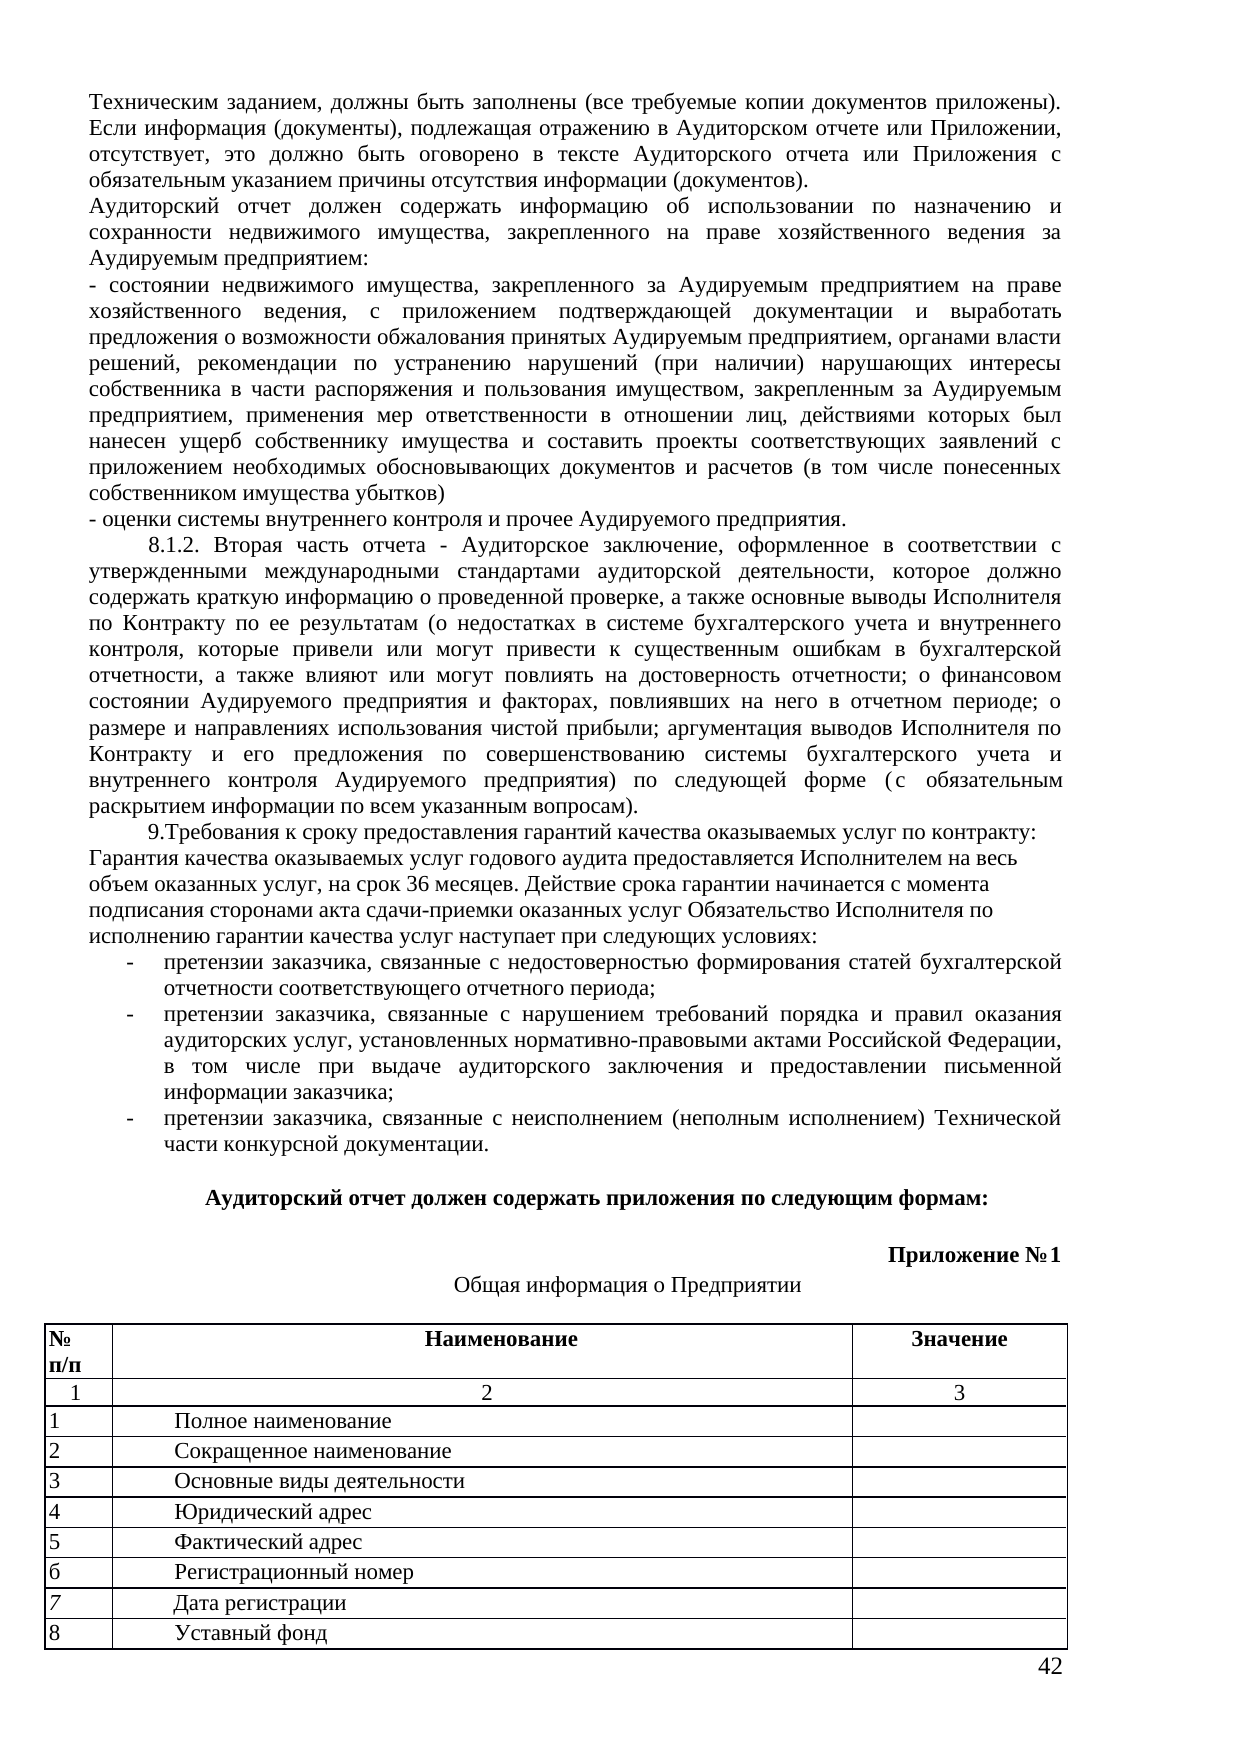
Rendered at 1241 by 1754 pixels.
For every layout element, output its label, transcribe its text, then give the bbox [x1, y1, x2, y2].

table_cell б [46, 1558, 112, 1587]
table_cell Дата регистрации [113, 1589, 852, 1617]
list претензии заказчика, связанные с недостоверностью формирования статей бухгалтерской отчетности соответствующего отчетного периода; [126, 948, 1063, 1001]
table_cell 2 [46, 1437, 112, 1466]
table_cell Уставный фонд [113, 1619, 852, 1648]
table_cell [853, 1466, 1067, 1496]
table_cell [853, 1436, 1067, 1466]
text Общая информация о Предприятии [454, 1271, 1063, 1297]
table_cell 3 [46, 1468, 112, 1496]
text - состоянии недвижимого имущества, закрепленного за Аудируемым предприятием на праве хозяйственного ведения, с приложением подтверждающей документации и выработать предложения о возможности обжалования принятых Аудируемым предприятием, органами власти решений, рекомендации по устранению нарушений (при наличии) нарушающих интересы собственника в части распоряжения и пользования имуществом, закрепленным за Аудируемым предприятием, применения мер ответственности в отношении лиц, действиями которых был нанесен ущерб собственнику имущества и составить проекты соответствующих заявлений с приложением необходимых обосновывающих документов и расчетов (в том числе понесенных собственником имущества убытков) [89, 271, 1063, 506]
table_header № п/п [46, 1325, 112, 1377]
table_cell Фактический адрес [113, 1528, 852, 1557]
list претензии заказчика, связанные с неисполнением (неполным исполнением) Технической части конкурсной документации. [126, 1105, 1063, 1157]
table_cell Основные виды деятельности [113, 1468, 852, 1496]
text Приложение № 1 [89, 1241, 1063, 1268]
table_cell Сокращенное наименование [113, 1437, 852, 1466]
table_cell [853, 1496, 1067, 1527]
table_cell [853, 1618, 1067, 1648]
text - оценки системы внутреннего контроля и прочее Аудируемого предприятия. [89, 506, 1063, 532]
table_cell 8 [46, 1619, 112, 1648]
table_cell 7 [46, 1589, 112, 1617]
table_cell 3 [853, 1378, 1067, 1405]
table_cell 4 [46, 1498, 112, 1527]
text 9.Требования к сроку предоставления гарантий качества оказываемых услуг по контракту: Гарантия качества оказываемых услуг годового аудита предоставляется Исполнителем на весь объем оказанных услуг, на срок 36 месяцев. Действие срока гарантии начинается с момента подписания сторонами акта сдачи-приемки оказанных услуг Обязательство Исполнителя по исполнению гарантии качества услуг наступает при следующих условиях: [89, 818, 1063, 948]
table_cell Юридический адрес [113, 1498, 852, 1527]
text Аудиторский отчет должен содержать информацию об использовании по назначению и сохранности недвижимого имущества, закрепленного на праве хозяйственного ведения за Аудируемым предприятием: [89, 193, 1063, 271]
table_cell [853, 1405, 1067, 1436]
table_header Значение [853, 1325, 1067, 1377]
table_cell 1 [46, 1379, 112, 1405]
table_header Наименование [113, 1325, 852, 1377]
table_cell Регистрационный номер [113, 1558, 852, 1587]
list претензии заказчика, связанные с нарушением требований порядка и правил оказания аудиторских услуг, установленных нормативно-правовыми актами Российской Федерации, в том числе при выдаче аудиторского заключения и предоставлении письменной информации заказчика; [126, 1001, 1063, 1105]
table_cell 5 [46, 1528, 112, 1557]
text Аудиторский отчет должен содержать приложения по следующим формам: [205, 1184, 1063, 1211]
table_cell [853, 1557, 1067, 1587]
table_cell Полное наименование [113, 1407, 852, 1436]
table_cell [853, 1587, 1067, 1617]
text 8.1.2. Вторая часть отчета - Аудиторское заключение, оформленное в соответствии с утвержденными международными стандартами аудиторской деятельности, которое должно содержать краткую информацию о проведенной проверке, а также основные выводы Исполнителя по Контракту по ее результатам (о недостатках в системе бухгалтерского учета и внутреннего контроля, которые привели или могут привести к существенным ошибкам в бухгалтерской отчетности, а также влияют или могут повлиять на достоверность отчетности; о финансовом состоянии Аудируемого предприятия и факторах, повлиявших на него в отчетном периоде; о размере и направлениях использования чистой прибыли; аргументация выводов Исполнителя по Контракту и его предложения по совершенствованию системы бухгалтерского учета и внутреннего контроля Аудируемого предприятия) по следующей форме (с обязательным раскрытием информации по всем указанным вопросам). [89, 532, 1063, 818]
table_cell 1 [46, 1407, 112, 1436]
table_cell 2 [113, 1379, 852, 1405]
table_cell [853, 1527, 1067, 1557]
